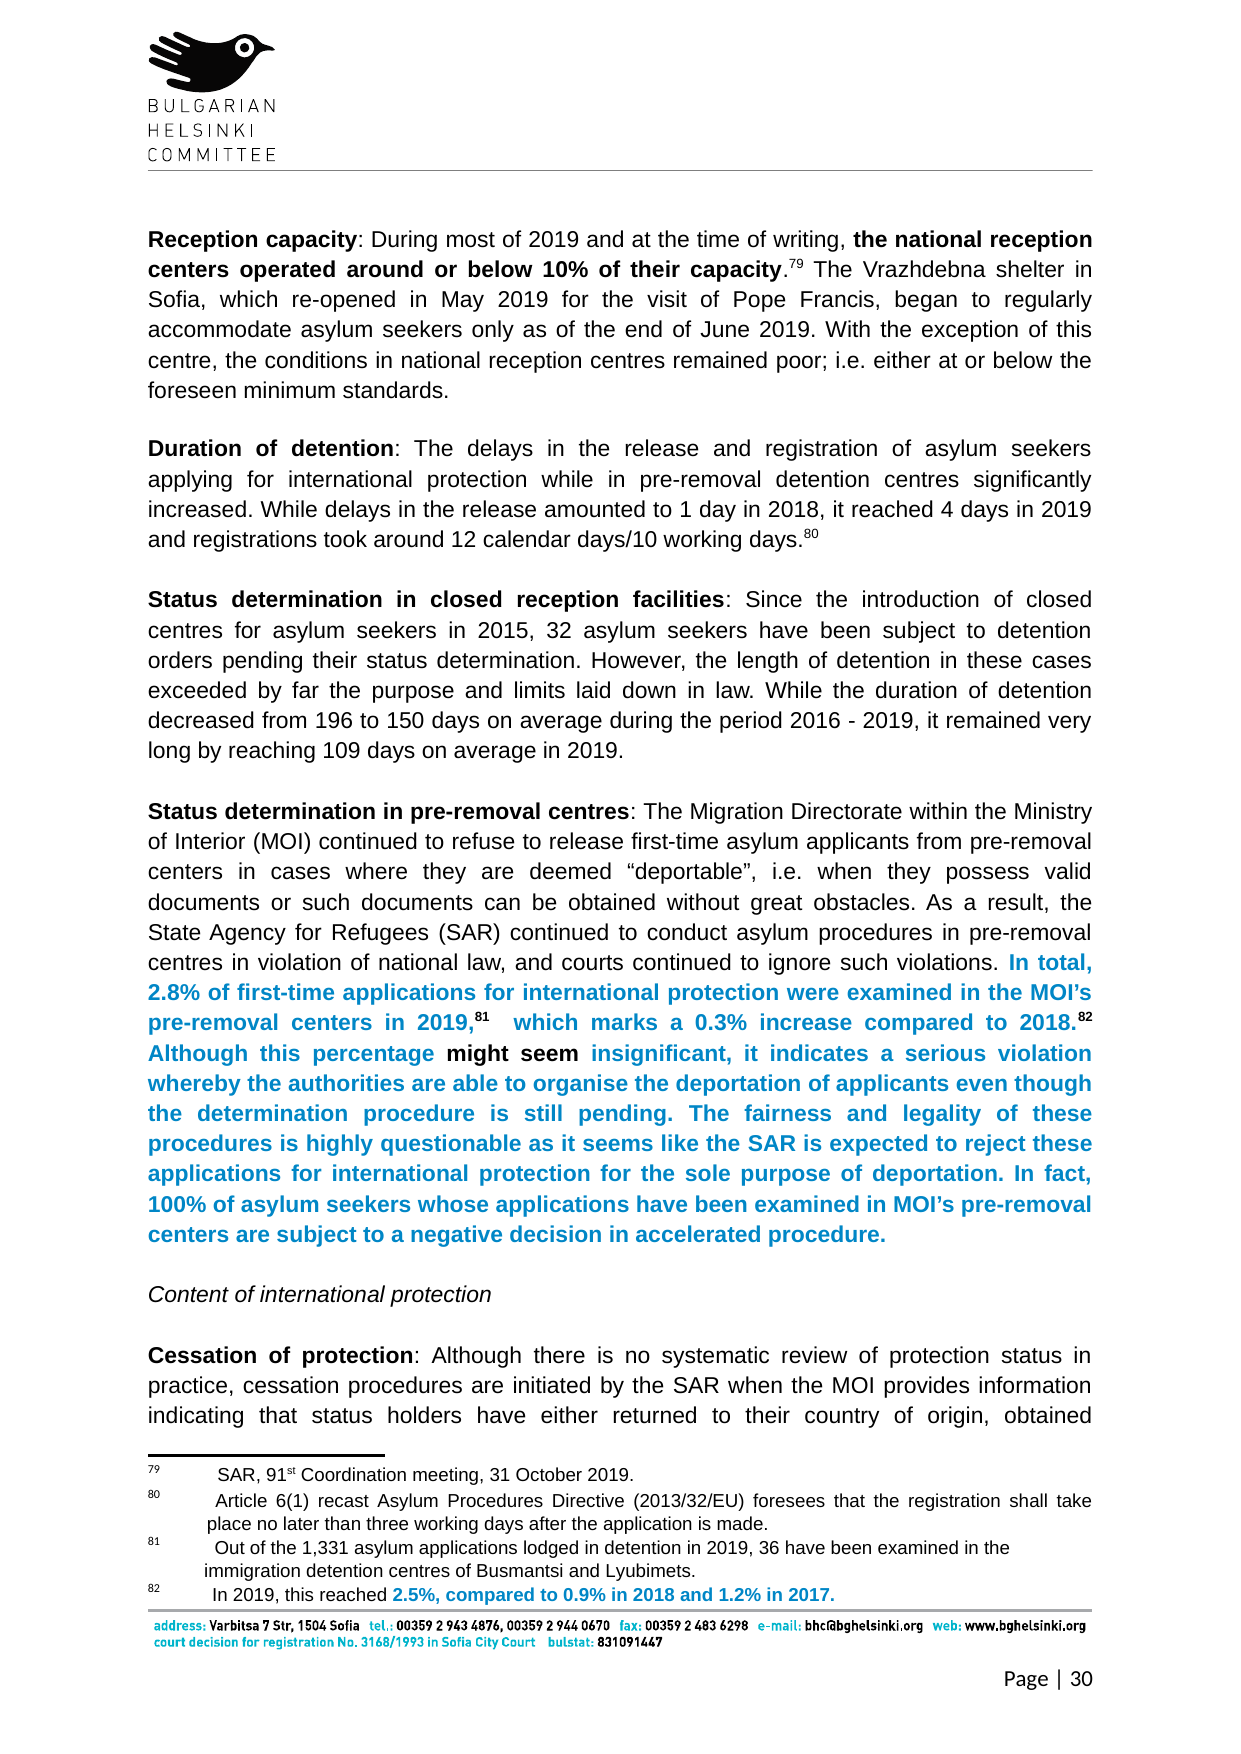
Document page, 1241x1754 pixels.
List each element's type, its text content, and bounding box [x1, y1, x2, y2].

text Reception capacity: During most of 2019 and at the time of writing, the national reception centers operated around or below 10% of their capacity. The Vrazhdebna shelter in Sofia, which re-opened in May 2019 for the visit of Pope Francis, began to regularly accommodate asylum seekers only as of the end of June 2019. With the exception of this centre, the conditions in national reception centres remained poor; i.e. either at or below the foreseen minimum standards. [148, 226, 1093, 403]
text Status determination in closed reception facilities: Since the introduction of closed centres for asylum seekers in 2015, 32 asylum seekers have been subject to detention orders pending their status determination. However, the length of detention in these cases exceeded by far the purpose and limits laid down in law. While the duration of detention decreased from 196 to 150 days on average during the period 2016 - 2019, it remained very long by reaching 109 days on average in 2019. [148, 586, 1093, 764]
text Duration of detention: The delays in the release and registration of asylum seekers applying for international protection while in pre-removal detention centres significantly increased. While delays in the release amounted to 1 day in 2018, it reached 4 days in 2019 and registrations took around 12 calendar days/10 working days. [148, 435, 1093, 552]
text Status determination in pre-removal centres: The Migration Directorate within the Ministry of Interior (MOI) continued to refuse to release first-time asylum applicants from pre-removal centers in cases where they are deemed “deportable”, i.e. when they possess valid documents or such documents can be obtained without great obstacles. As a result, the State Agency for Refugees (SAR) continued to conduct asylum procedures in pre-removal centres in violation of national law, and courts continued to ignore such violations. In total, 2.8% of first-time applications for international protection were examined in the MOI’s pre-removal centers in 2019, which marks a 0.3% increase compared to 2018. Although this percentage might seem insignificant, it indicates a serious violation whereby the authorities are able to organise the deportation of applicants even though the determination procedure is still pending. The fairness and legality of these procedures is highly questionable as it seems like the SAR is expected to reject these applications for international protection for the sole purpose of deportation. In fact, 100% of asylum seekers whose applications have been examined in MOI’s pre-removal centers are subject to a negative decision in accelerated procedure. [148, 798, 1093, 1247]
text Content of international protection [148, 1281, 1093, 1308]
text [148, 1342, 1093, 1428]
